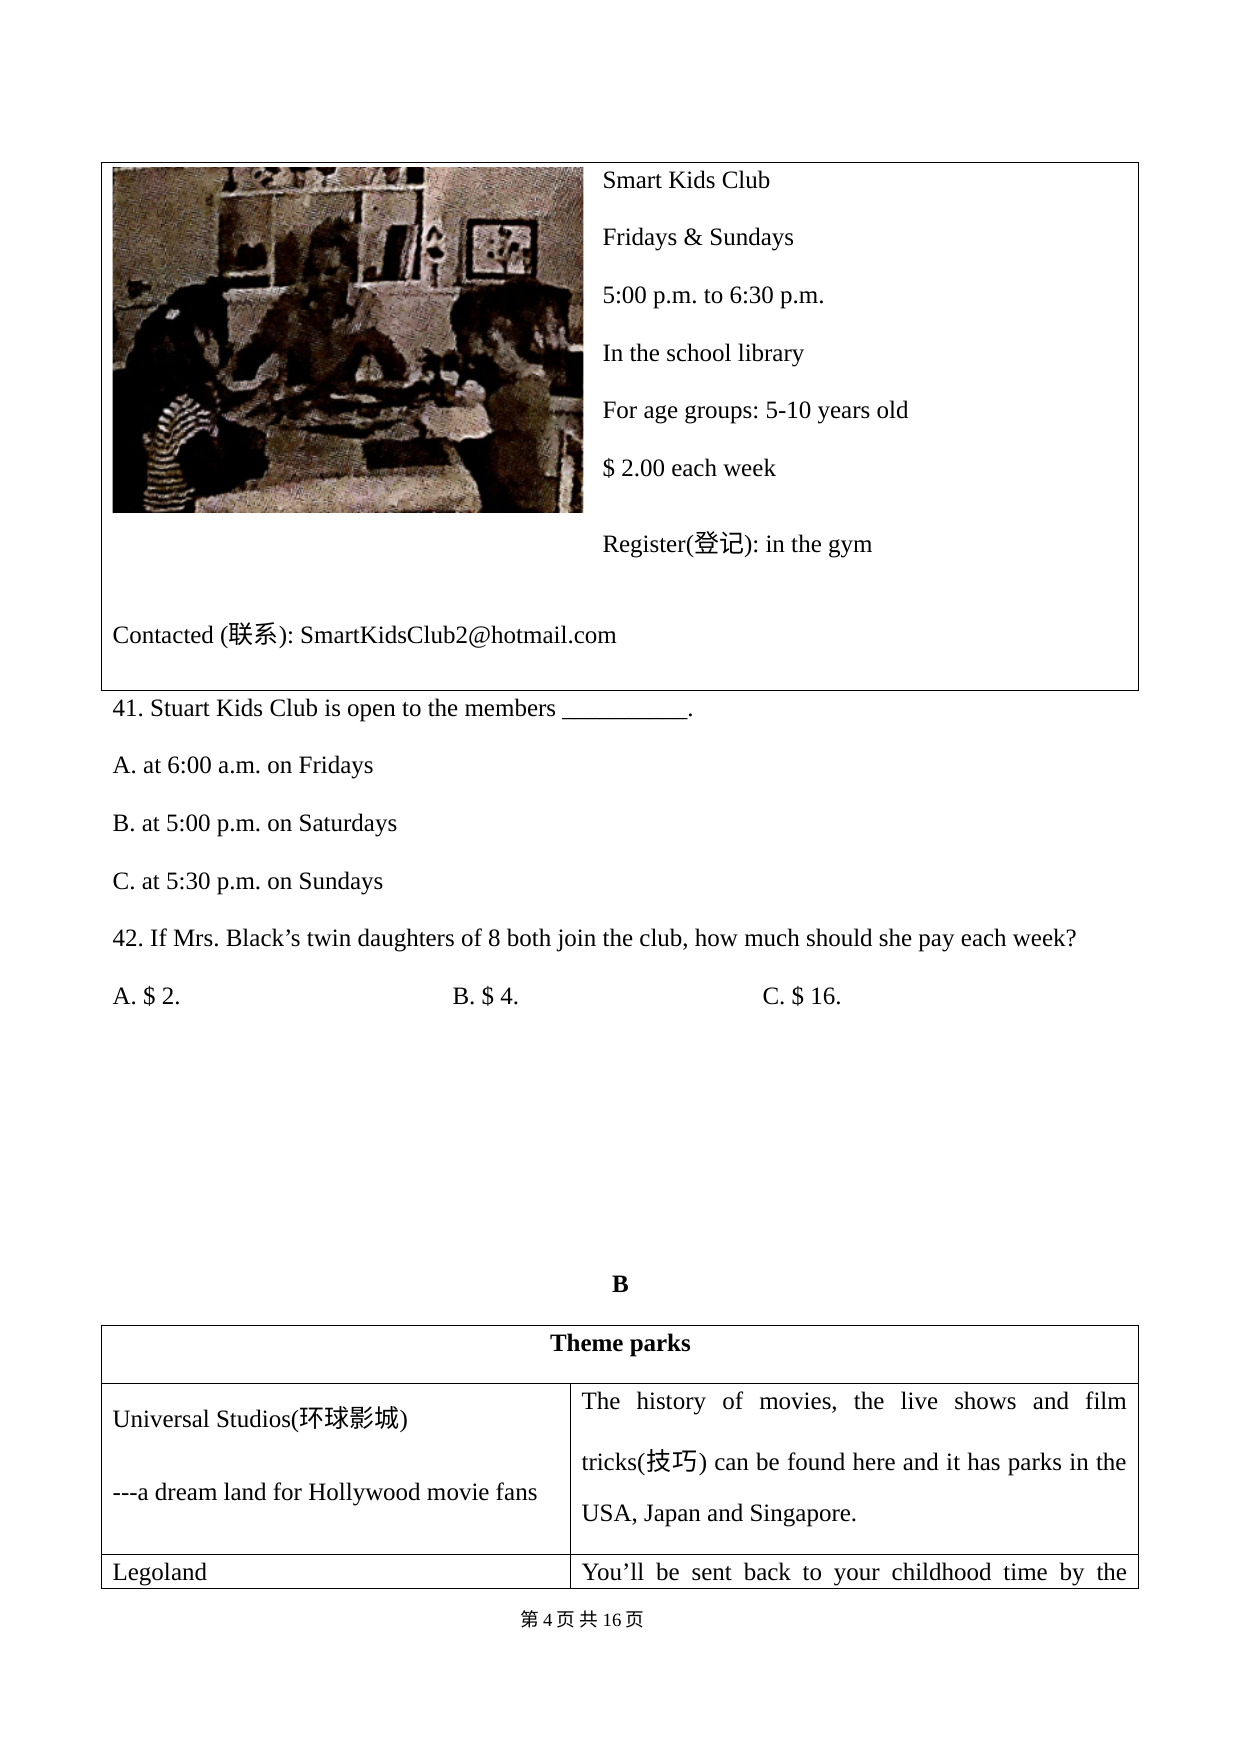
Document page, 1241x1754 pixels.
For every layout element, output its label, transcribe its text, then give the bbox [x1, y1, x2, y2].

table_cell Universal Studios(环球影城) ---a dream land for Hollywood movie fans [102, 1384, 570, 1554]
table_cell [102, 1555, 570, 1587]
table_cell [571, 1555, 1138, 1587]
text B [112, 1267, 1128, 1299]
table_header Theme parks [102, 1326, 1138, 1383]
picture [112, 167, 584, 513]
text C. at 5:30 p.m. on Sundays [112, 864, 1128, 896]
table_header Smart Kids Club Fridays & Sundays 5:00 p.m. to 6:30 p.m. In the school library For age groups: 5-10 years old $ 2.00 each week Register(登记): in the gym Contacted (联系): SmartKidsClub2@hotmail.com [102, 163, 1138, 690]
text 41. Stuart Kids Club is open to the members __________. [112, 691, 1128, 723]
text A. $ 2. B. $ 4. C. $ 16. [112, 979, 1128, 1012]
text A. at 6:00 a.m. on Fridays [112, 749, 1128, 781]
text B. at 5:00 p.m. on Saturdays [112, 806, 1128, 839]
table_cell The history of movies, the live shows and film tricks(技巧) can be found here and it has parks in the USA, Japan and Singapore. [571, 1384, 1138, 1554]
text 42. If Mrs. Black’s twin daughters of 8 both join the club, how much should she pay each week? [112, 921, 1128, 954]
